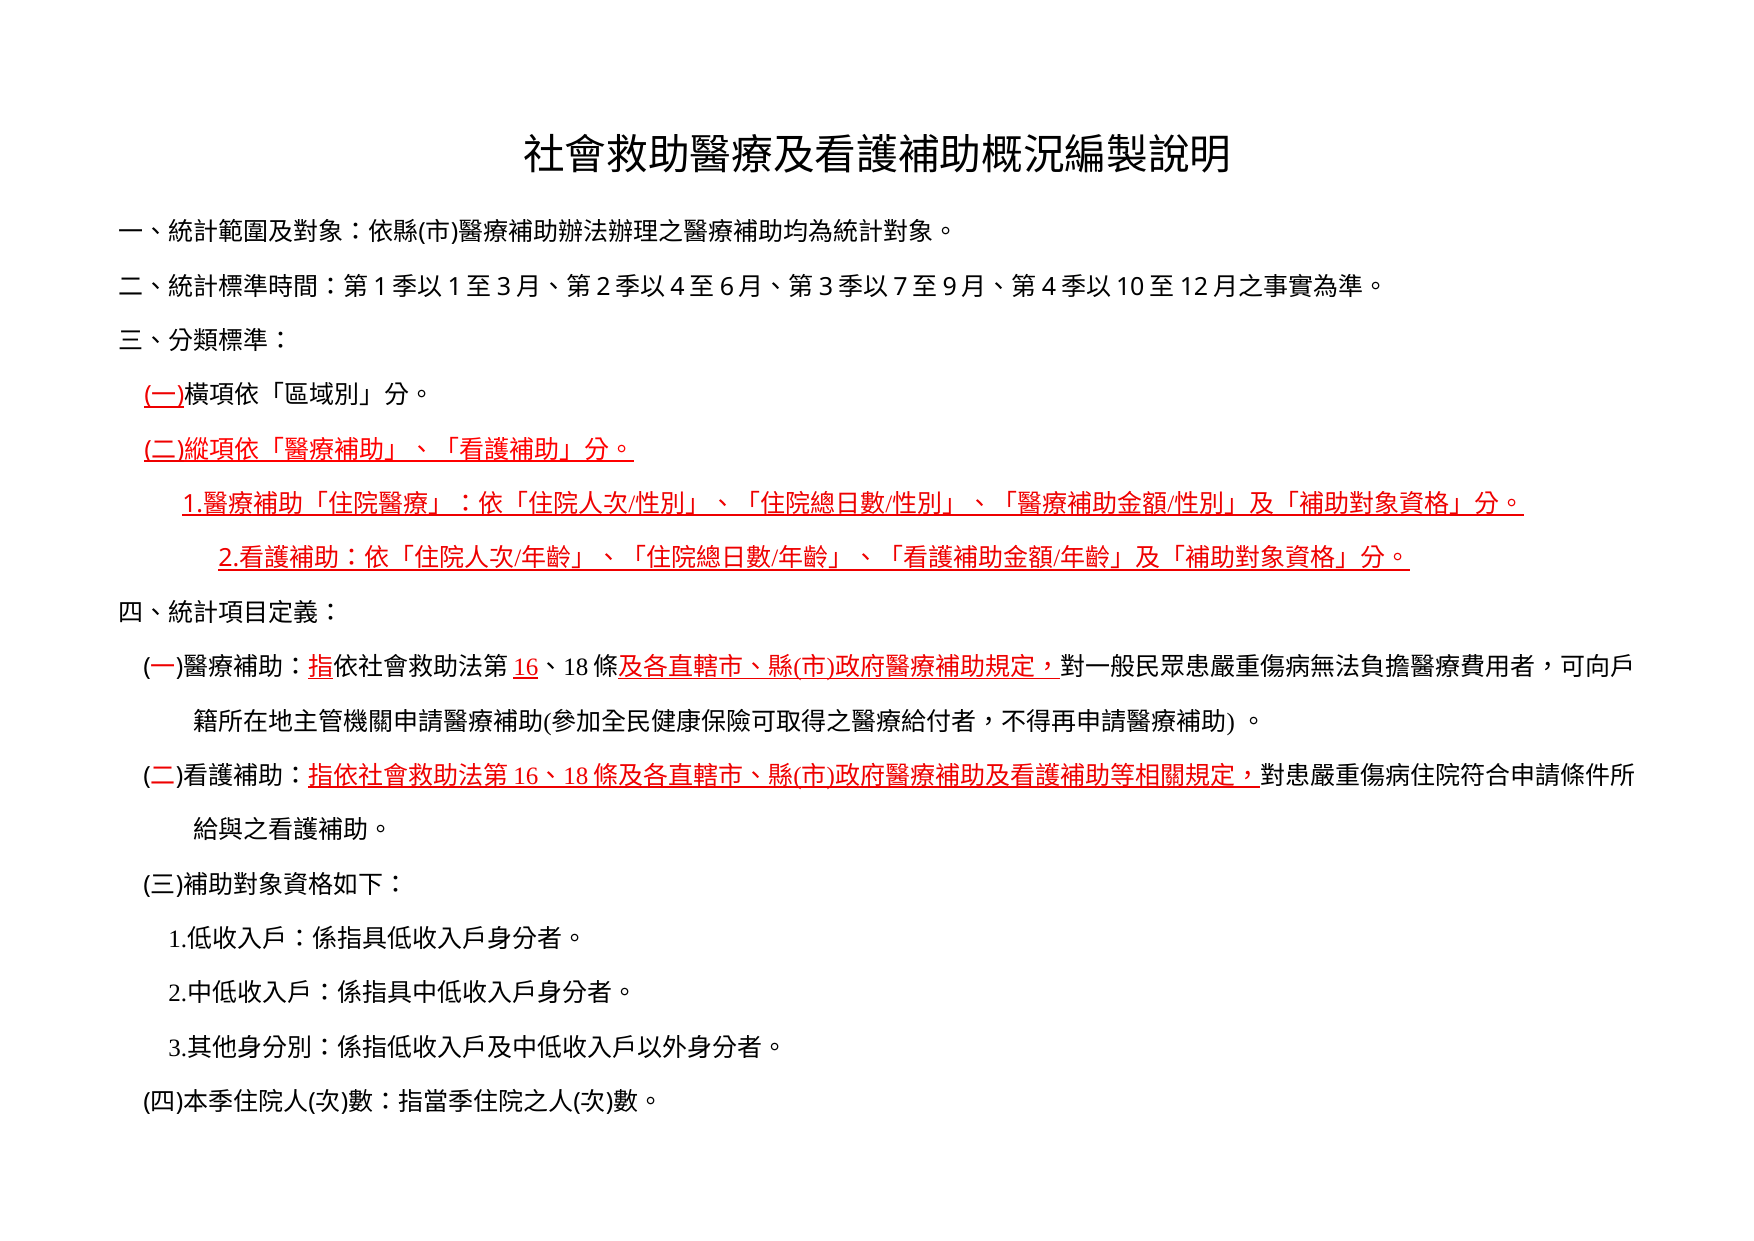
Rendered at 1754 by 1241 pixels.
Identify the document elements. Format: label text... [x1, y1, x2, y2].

text 三、分類標準： [118, 320, 1636, 357]
text (四)本季住院人(次)數：指當季住院之人(次)數。 [143, 1082, 1636, 1118]
text 二、統計標準時間：第1季以1至3月、第2季以4至6月、第3季以7至9月、第4季以10至12月之事實為準。 [118, 266, 1636, 302]
text (一)橫項依「區域別」分。 [118, 375, 1636, 411]
text 1.醫療補助「住院醫療」：依「住院人次/性別」、「住院總日數/性別」、「醫療補助金額/性別」及「補助對象資格」分。 [143, 483, 1636, 520]
text 社會救助醫療及看護補助概況編製說明 [118, 121, 1636, 182]
text 1.低收入戶：係指具低收入戶身分者。 [168, 918, 1636, 955]
text 3.其他身分別：係指低收入戶及中低收入戶以外身分者。 [168, 1027, 1636, 1063]
text 2.中低收入戶：係指具中低收入戶身分者。 [168, 973, 1636, 1009]
text 四、統計項目定義： [118, 592, 1636, 628]
text 2.看護補助：依「住院人次/年齡」、「住院總日數/年齡」、「看護補助金額/年齡」及「補助對象資格」分。 [193, 538, 1636, 574]
text (二)看護補助：指依社會救助法第16、18條及各直轄市、縣(市)政府醫療補助及看護補助等相關規定，對患嚴重傷病住院符合申請條件所給與之看護補助。 [143, 755, 1636, 846]
text (一)醫療補助：指依社會救助法第16、18條及各直轄市、縣(市)政府醫療補助規定，對一般民眾患嚴重傷病無法負擔醫療費用者，可向戶籍所在地主管機關申請醫療補助(參加全民健康保險可取得之醫療給付者，不得再申請醫療補助) 。 [143, 647, 1636, 737]
text (二)縱項依「醫療補助」、「看護補助」分。 [118, 429, 1636, 465]
text 一、統計範圍及對象：依縣(市)醫療補助辦法辦理之醫療補助均為統計對象。 [118, 212, 1636, 248]
text (三)補助對象資格如下： [143, 864, 1636, 900]
